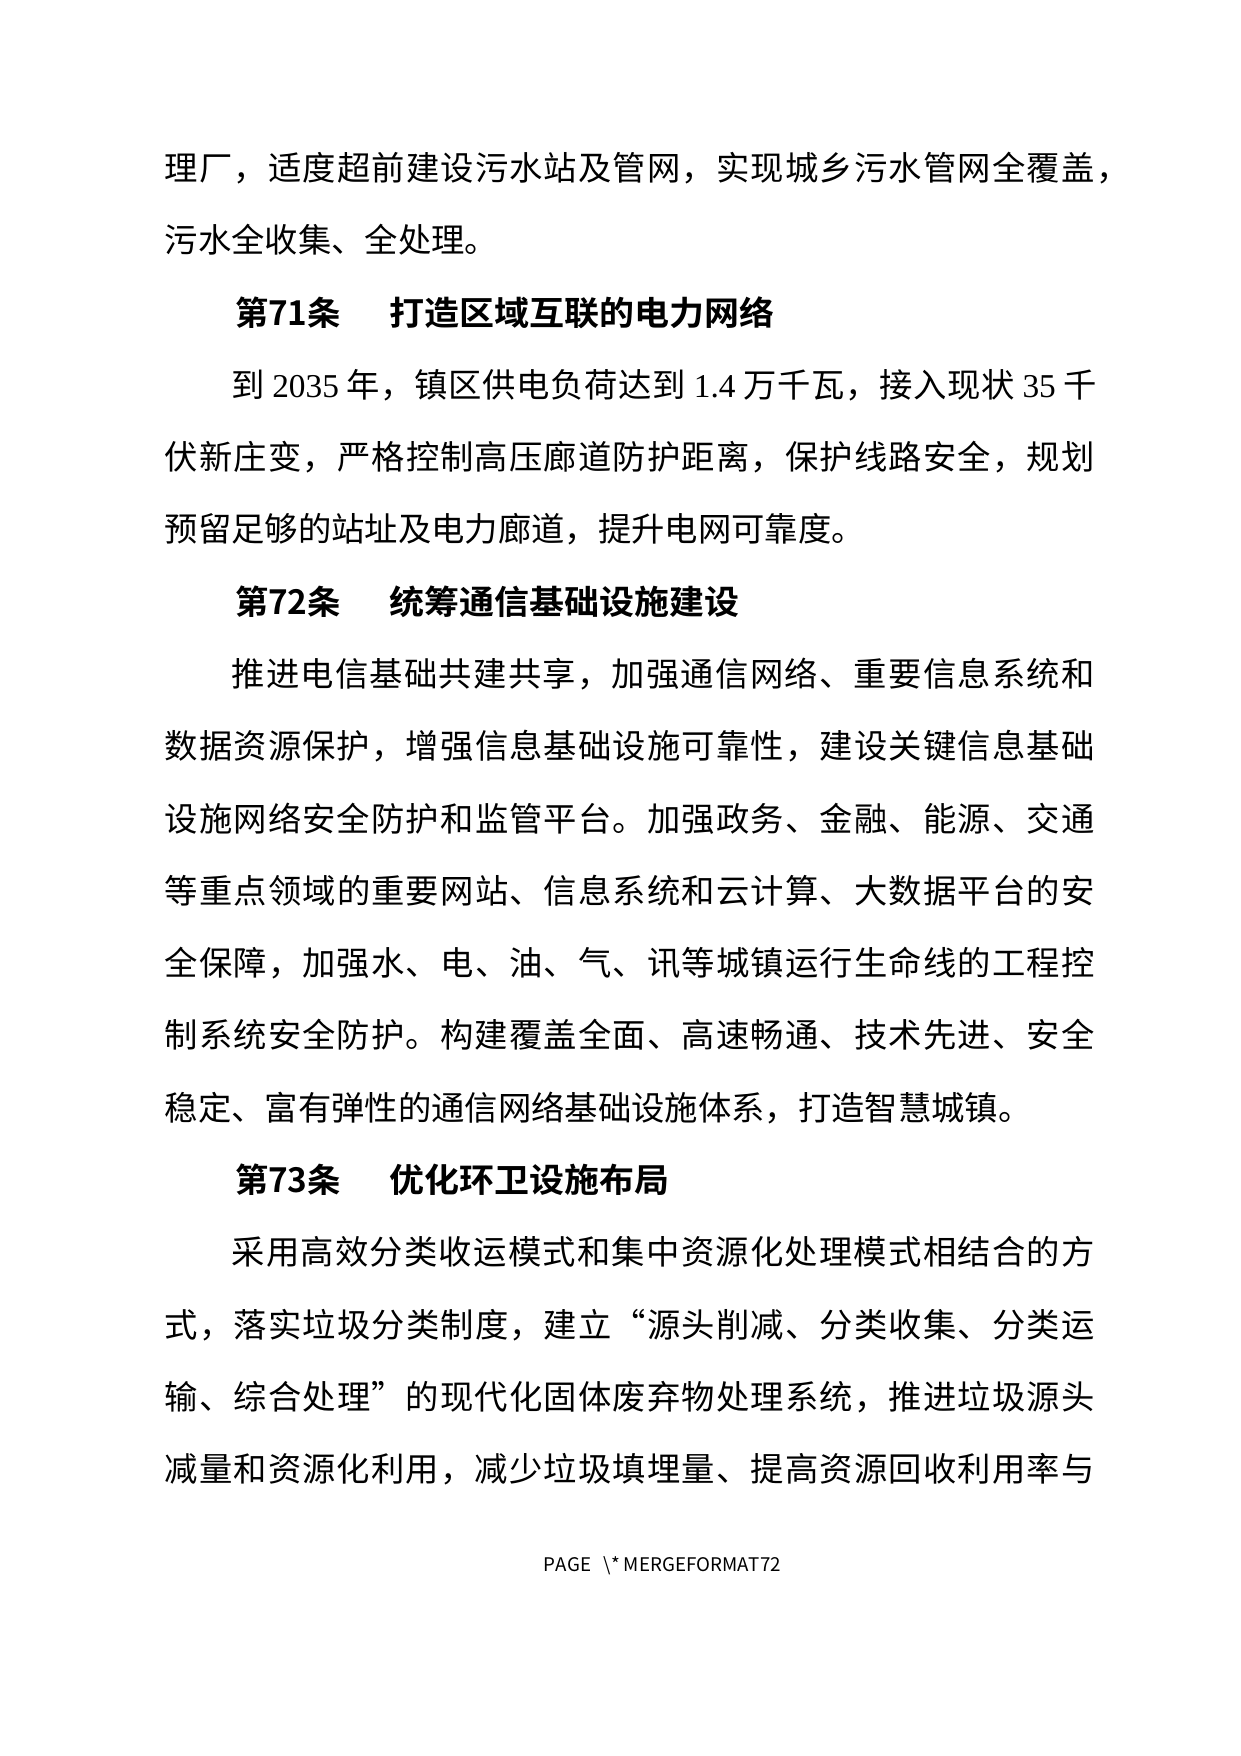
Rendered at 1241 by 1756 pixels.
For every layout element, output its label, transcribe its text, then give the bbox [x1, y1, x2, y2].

text 统筹通信基础设施建设 [164, 575, 1085, 624]
text 打造区域互联的电力网络 [164, 286, 1085, 334]
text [164, 142, 1096, 262]
text 推进电信基础共建共享，加强通信网络、重要信息系统和数据资源保护，增强信息基础设施可靠性，建设关键信息基础设施网络安全防护和监管平台。加强政务、金融、能源、交通等重点领域的重要网站、信息系统和云计算、大数据平台的安全保障，加强水、电、油、气、讯等城镇运行生命线的工程控制系统安全防护。构建覆盖全面、高速畅通、技术先进、安全稳定、富有弹性的通信网络基础设施体系，打造智慧城镇。 [164, 648, 1096, 1130]
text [164, 1226, 1096, 1491]
text 到2035年，镇区供电负荷达到1.4万千瓦，接入现状35千伏新庄变，严格控制高压廊道防护距离，保护线路安全，规划预留足够的站址及电力廊道，提升电网可靠度。 [164, 358, 1096, 551]
text 优化环卫设施布局 [164, 1154, 1085, 1202]
